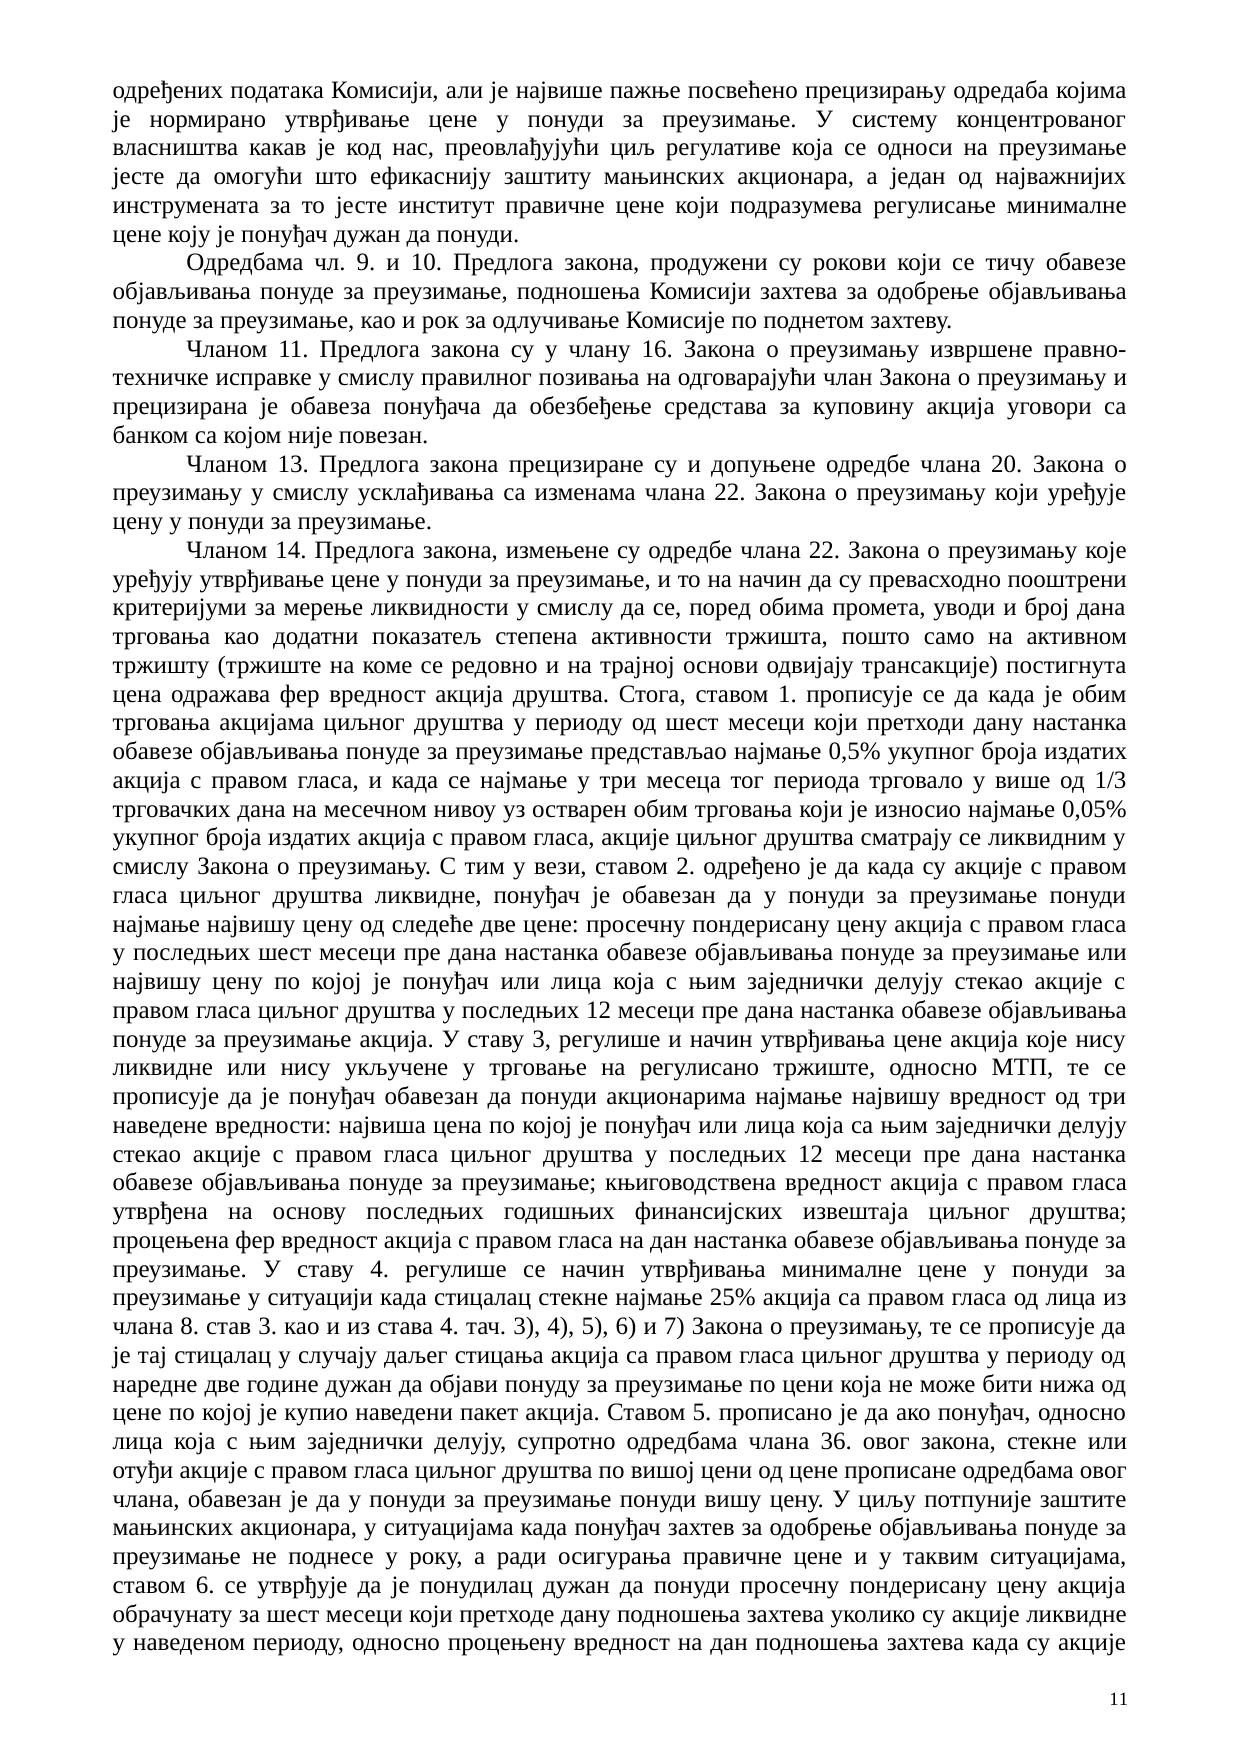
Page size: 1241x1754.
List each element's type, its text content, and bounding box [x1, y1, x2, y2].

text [112, 75, 1128, 247]
text Чланом 11. Предлога закона су у члану 16. Закона о преузимању извршене правно-техничке исправке у смислу правилног позивања на одговарајући члан Закона о преузимању и прецизирана је обавеза понуђача да обезбеђење средстава за куповину акција уговори са банком са којом није повезан. [112, 334, 1128, 449]
text Одредбама чл. 9. и 10. Предлога закона, продужени су рокови који се тичу обавезе објављивања понуде за преузимање, подношења Комисији захтева за одобрење објављивања понуде за преузимање, као и рок за одлучивање Комисије по поднетом захтеву. [112, 247, 1128, 334]
text Чланом 13. Предлога закона прецизиране су и допуњене одредбе члана 20. Закона о преузимању у смислу усклађивања са изменама члана 22. Закона о преузимању који уређује цену у понуди за преузимање. [112, 449, 1128, 535]
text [112, 535, 1128, 1656]
